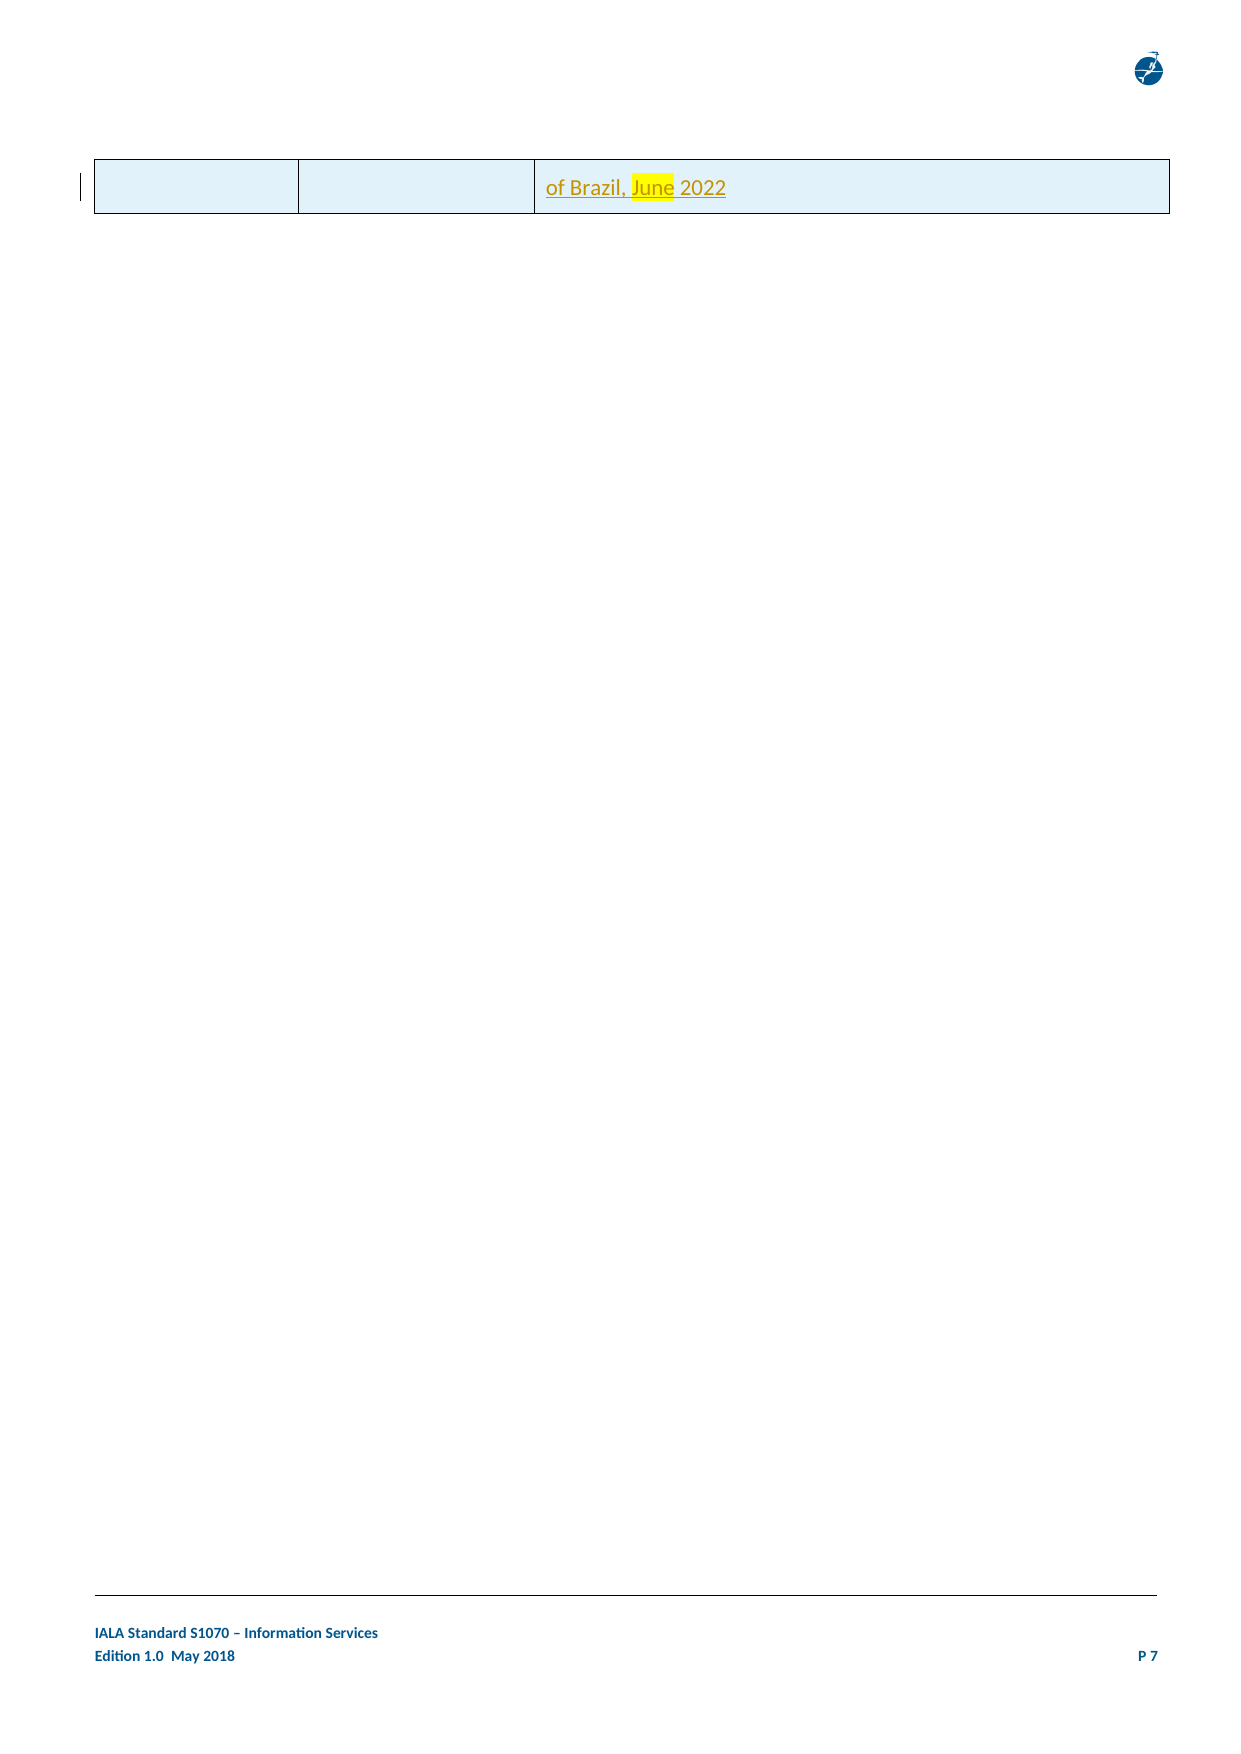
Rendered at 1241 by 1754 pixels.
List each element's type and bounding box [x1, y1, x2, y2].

picture [1103, 1, 1222, 120]
